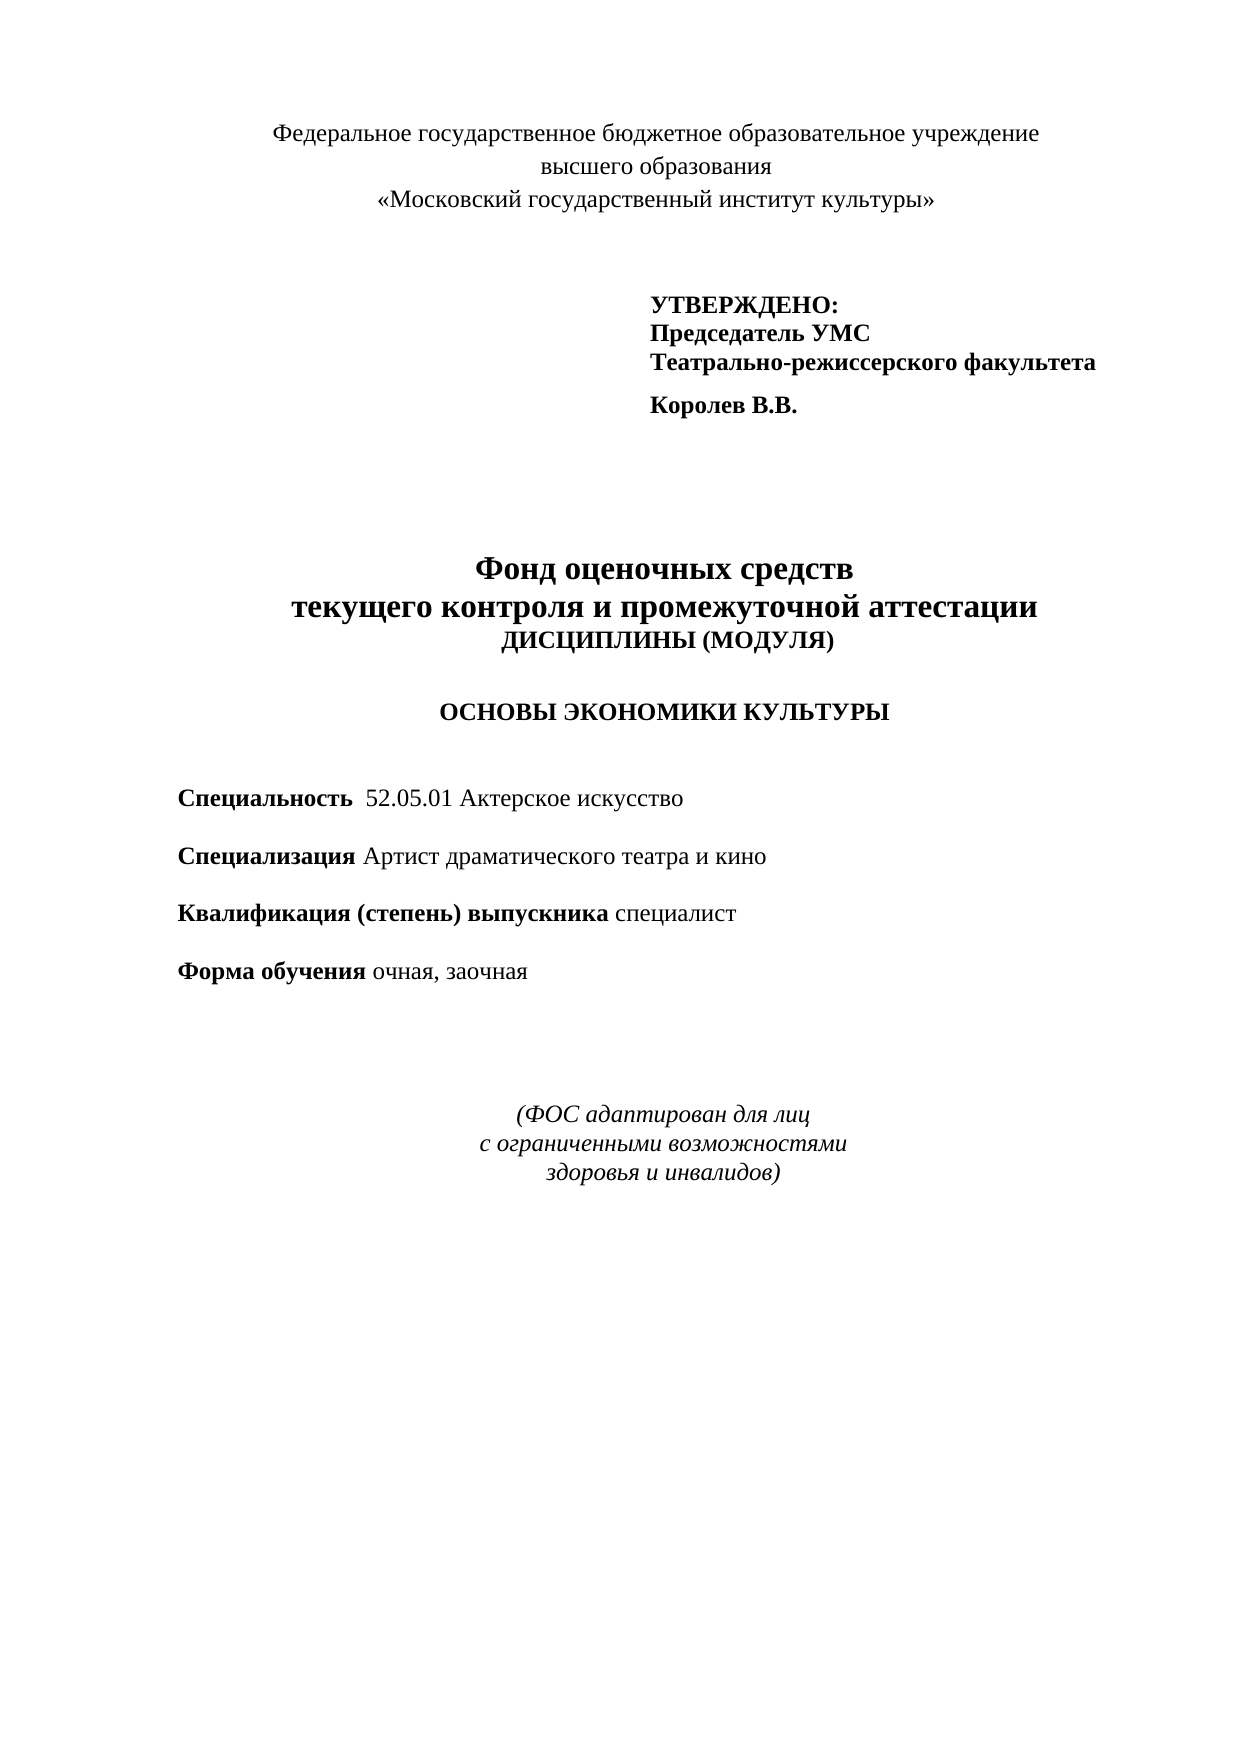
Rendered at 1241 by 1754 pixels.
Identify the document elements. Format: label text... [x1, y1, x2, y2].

text здоровья и инвалидов) [177, 1157, 1152, 1186]
text Председатель УМС [635, 318, 1152, 347]
text Фонд оценочных средств [177, 548, 1152, 587]
text Форма обучения очная, заочная [177, 956, 1152, 984]
text ДИСЦИПЛИНЫ (МОДУЛЯ) [177, 625, 1152, 654]
text УТВЕРЖДЕНО: [635, 290, 1152, 318]
text Театрально-режиссерского факультета [635, 347, 1152, 376]
text Федеральное государственное бюджетное образовательное учреждение [177, 118, 1135, 147]
text Специальность 52.05.01 Актерское искусство [177, 783, 1152, 812]
text высшего образования [177, 151, 1135, 180]
text Квалификация (степень) выпускника специалист [177, 898, 1152, 927]
text Королев В.В. [635, 390, 1152, 419]
text (ФОС адаптирован для лиц [177, 1099, 1152, 1128]
text с ограниченными возможностями [177, 1128, 1152, 1157]
text ОСНОВЫ ЭКОНОМИКИ КУЛЬТУРЫ [177, 654, 1152, 726]
text «Московский государственный институт культуры» [177, 184, 1135, 213]
text текущего контроля и промежуточной аттестации [177, 587, 1152, 625]
text Специализация Артист драматического театра и кино [177, 841, 1152, 869]
